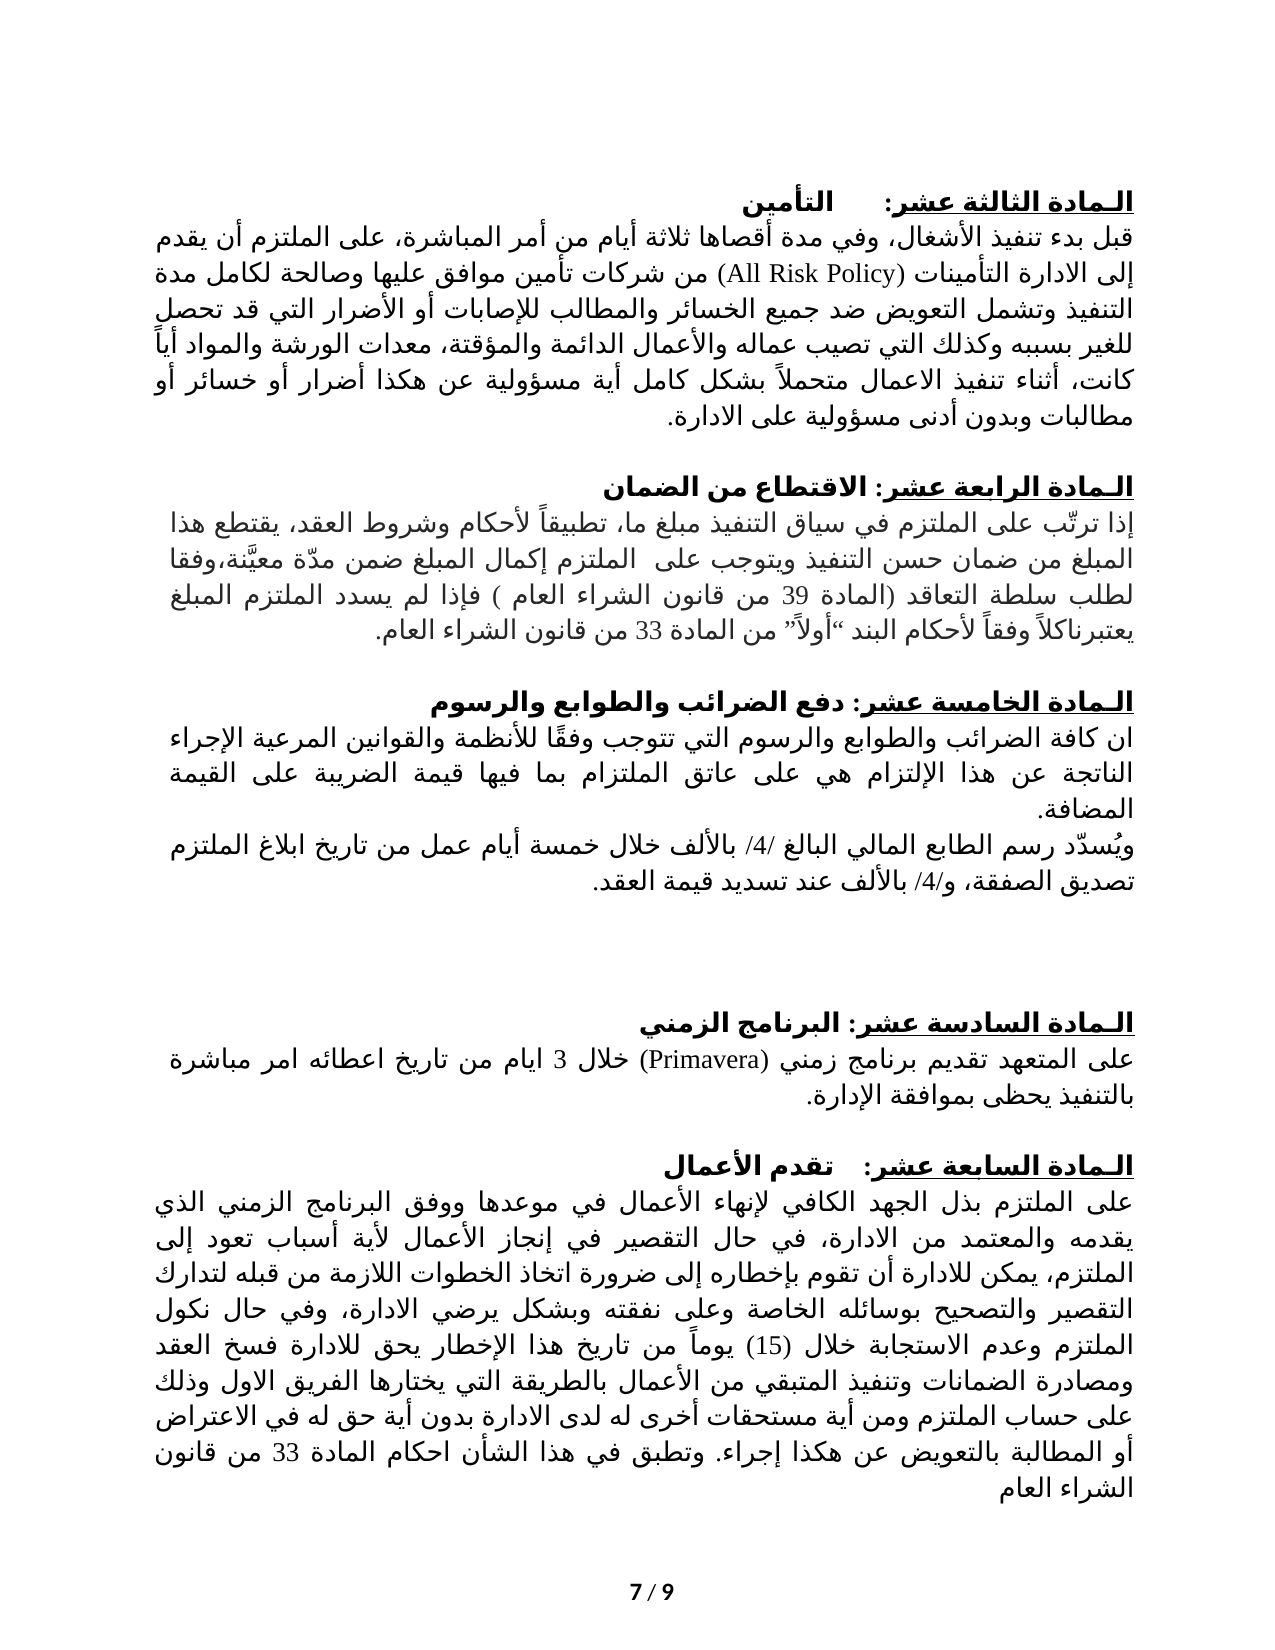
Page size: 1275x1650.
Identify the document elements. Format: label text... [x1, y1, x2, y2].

text الـمادة الثالثة عشر: التأمين [154, 186, 1134, 217]
text إذا ترتّب على الملتزم في سياق التنفيذ مبلغ ما، تطبيقاً لأحكام وشروط العقد، يقتطع هذا المبلغ من ضمان حسن التنفيذ ويتوجب على الملتزم إكمال المبلغ ضمن مدّة معيَّنة،وفقا لطلب سلطة التعاقد (المادة 39 من قانون الشراء العام ) فإذا لم يسدد الملتزم المبلغ يعتبرناكلاً وفقاً لأحكام البند “أولاً” من المادة 33 من قانون الشراء العام. [169, 507, 1134, 646]
text الـمادة السابعة عشر: تقدم الأعمال [154, 1150, 1134, 1182]
text على المتعهد تقديم برنامج زمني (Primavera) خلال 3 ايام من تاريخ اعطائه امر مباشرة بالتنفيذ يحظى بموافقة الإدارة. [169, 1043, 1135, 1110]
text ان كافة الضرائب والطوابع والرسوم التي تتوجب وفقًا للأنظمة والقوانين المرعية الإجراء الناتجة عن هذا الإلتزام هي على عاتق الملتزام بما فيها قيمة الضريبة على القيمة المضافة. [169, 722, 1134, 824]
text على الملتزم بذل الجهد الكافي لإنهاء الأعمال في موعدها ووفق البرنامج الزمني الذي يقدمه والمعتمد من الادارة، في حال التقصير في إنجاز الأعمال لأية أسباب تعود إلى الملتزم، يمكن للادارة أن تقوم بإخطاره إلى ضرورة اتخاذ الخطوات اللازمة من قبله لتدارك التقصير والتصحيح بوسائله الخاصة وعلى نفقته وبشكل يرضي الادارة، وفي حال نكول الملتزم وعدم الاستجابة خلال (15) يوماً من تاريخ هذا الإخطار يحق للادارة فسخ العقد ومصادرة الضمانات وتنفيذ المتبقي من الأعمال بالطريقة التي يختارها الفريق الاول وذلك على حساب الملتزم ومن أية مستحقات أخرى له لدى الادارة بدون أية حق له في الاعتراض أو المطالبة بالتعويض عن هكذا إجراء. وتطبق في هذا الشأن احكام المادة 33 من قانون الشراء العام [154, 1186, 1134, 1503]
text الـمادة الخامسة عشر: دفع الضرائب والطوابع والرسوم [154, 686, 1134, 717]
text الـمادة السادسة عشر: البرنامج الزمني [154, 1007, 1134, 1039]
text قبل بدء تنفيذ الأشغال، وفي مدة أقصاها ثلاثة أيام من أمر المباشرة، على الملتزم أن يقدم إلى الادارة التأمينات (All Risk Policy) من شركات تأمين موافق عليها وصالحة لكامل مدة التنفيذ وتشمل التعويض ضد جميع الخسائر والمطالب للإصابات أو الأضرار التي قد تحصل للغير بسببه وكذلك التي تصيب عماله والأعمال الدائمة والمؤقتة، معدات الورشة والمواد أياً كانت، أثناء تنفيذ الاعمال متحملاً بشكل كامل أية مسؤولية عن هكذا أضرار أو خسائر أو مطالبات وبدون أدنى مسؤولية على الادارة. [154, 221, 1134, 431]
text ويُسدّد رسم الطابع المالي البالغ /4/ بالألف خلال خمسة أيام عمل من تاريخ ابلاغ الملتزم تصديق الصفقة، و/4/ بالألف عند تسديد قيمة العقد. [169, 829, 1135, 896]
text الـمادة الرابعة عشر: الاقتطاع من الضمان [154, 472, 1134, 503]
